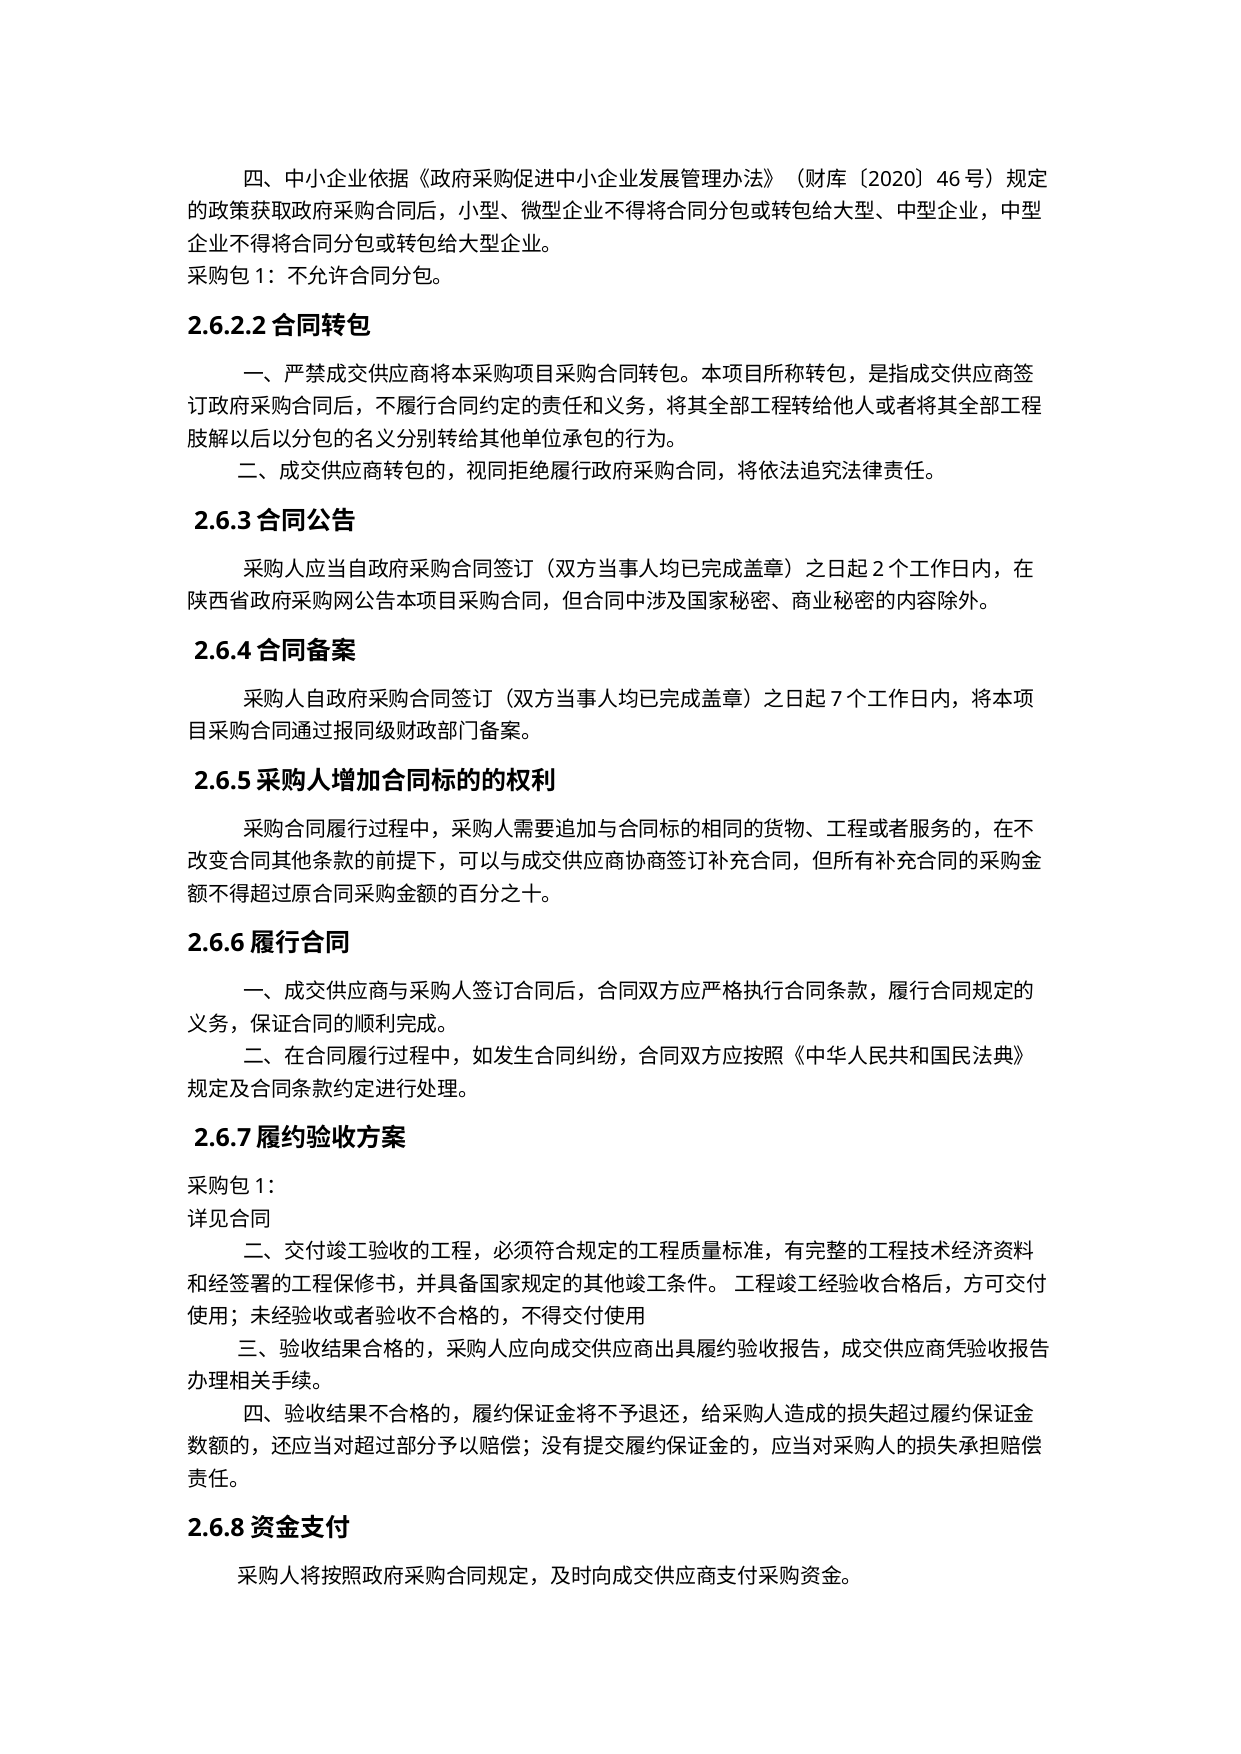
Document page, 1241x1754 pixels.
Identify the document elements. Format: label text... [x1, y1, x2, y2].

text 2.6.3合同公告 [187, 487, 1053, 552]
text 四、中小企业依据《政府采购促进中小企业发展管理办法》（财库〔2020〕46号）规定的政策获取政府采购合同后，小型、微型企业不得将合同分包或转包给大型、中型企业，中型企业不得将合同分包或转包给大型企业。 [187, 162, 1053, 259]
text 2.6.5采购人增加合同标的的权利 [187, 747, 1053, 812]
text 详见合同 [187, 1202, 1053, 1234]
text 采购包1： [187, 1169, 1053, 1202]
text 三、验收结果合格的，采购人应向成交供应商出具履约验收报告，成交供应商凭验收报告办理相关手续。 [187, 1332, 1053, 1397]
text 二、成交供应商转包的，视同拒绝履行政府采购合同，将依法追究法律责任。 [187, 454, 1053, 487]
text 采购人自政府采购合同签订（双方当事人均已完成盖章）之日起7个工作日内，将本项目采购合同通过报同级财政部门备案。 [187, 682, 1053, 747]
text 一、成交供应商与采购人签订合同后，合同双方应严格执行合同条款，履行合同规定的义务，保证合同的顺利完成。 [187, 974, 1053, 1039]
text 采购合同履行过程中，采购人需要追加与合同标的相同的货物、工程或者服务的，在不改变合同其他条款的前提下，可以与成交供应商协商签订补充合同，但所有补充合同的采购金额不得超过原合同采购金额的百分之十。 [187, 812, 1053, 909]
text 采购人将按照政府采购合同规定，及时向成交供应商支付采购资金。 [187, 1559, 1053, 1592]
text 四、验收结果不合格的，履约保证金将不予退还，给采购人造成的损失超过履约保证金数额的，还应当对超过部分予以赔偿；没有提交履约保证金的，应当对采购人的损失承担赔偿责任。 [187, 1397, 1053, 1494]
text 采购人应当自政府采购合同签订（双方当事人均已完成盖章）之日起2个工作日内，在陕西省政府采购网公告本项目采购合同，但合同中涉及国家秘密、商业秘密的内容除外。 [187, 552, 1053, 617]
text 2.6.7履约验收方案 [187, 1104, 1053, 1169]
text 一、严禁成交供应商将本采购项目采购合同转包。本项目所称转包，是指成交供应商签订政府采购合同后，不履行合同约定的责任和义务，将其全部工程转给他人或者将其全部工程肢解以后以分包的名义分别转给其他单位承包的行为。 [187, 357, 1053, 454]
text 采购包1：不允许合同分包。 [187, 259, 1053, 292]
text 2.6.6履行合同 [187, 909, 1053, 974]
text 2.6.8资金支付 [187, 1494, 1053, 1559]
text 2.6.4合同备案 [187, 617, 1053, 682]
text 二、交付竣工验收的工程，必须符合规定的工程质量标准，有完整的工程技术经济资料和经签署的工程保修书，并具备国家规定的其他竣工条件。 工程竣工经验收合格后，方可交付使用；未经验收或者验收不合格的，不得交付使用 [187, 1234, 1053, 1332]
text 二、在合同履行过程中，如发生合同纠纷，合同双方应按照《中华人民共和国民法典》规定及合同条款约定进行处理。 [187, 1039, 1053, 1104]
text 2.6.2.2合同转包 [187, 292, 1053, 357]
